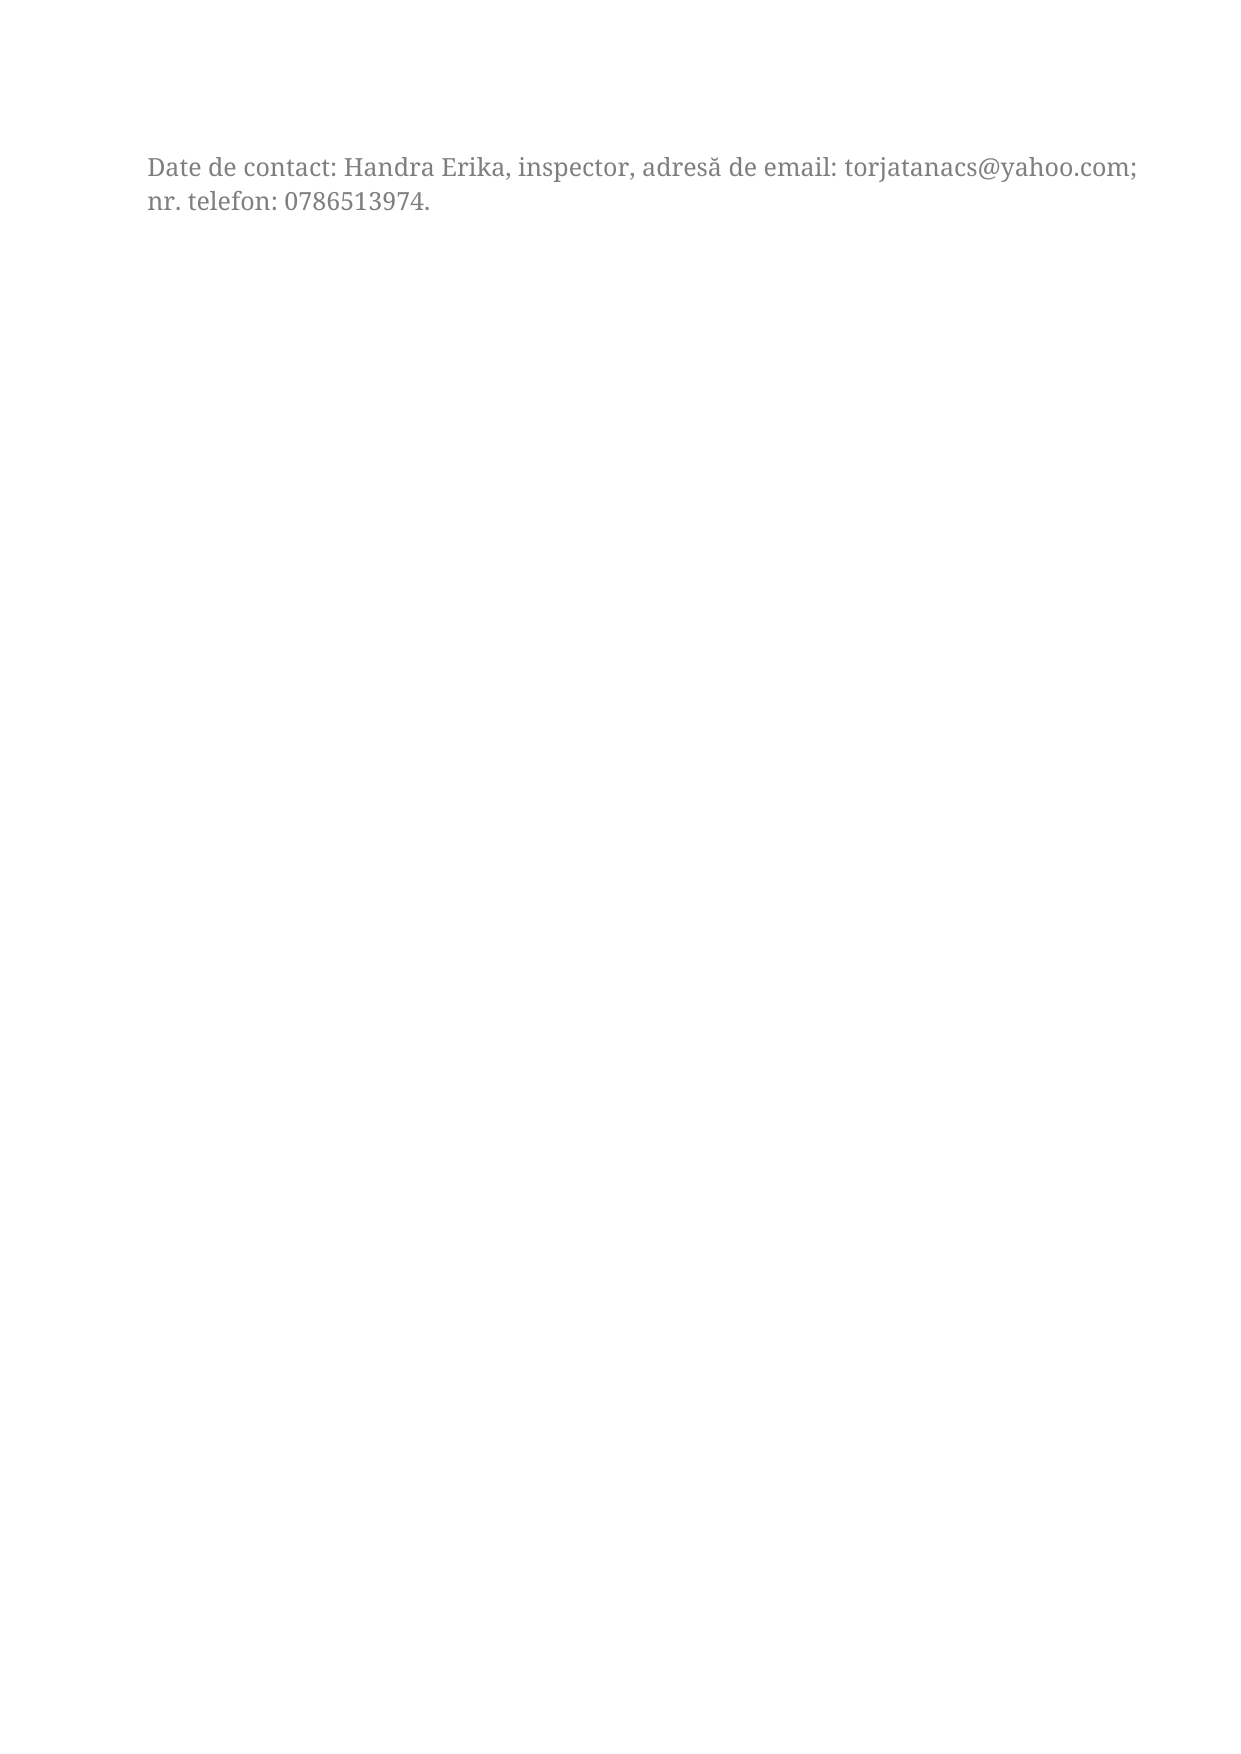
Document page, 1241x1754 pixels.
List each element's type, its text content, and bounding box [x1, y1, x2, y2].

text Date de contact: Handra Erika, inspector, adresă de email: torjatanacs@yahoo.com; nr. telefon: 0786513974. [147, 150, 1152, 218]
